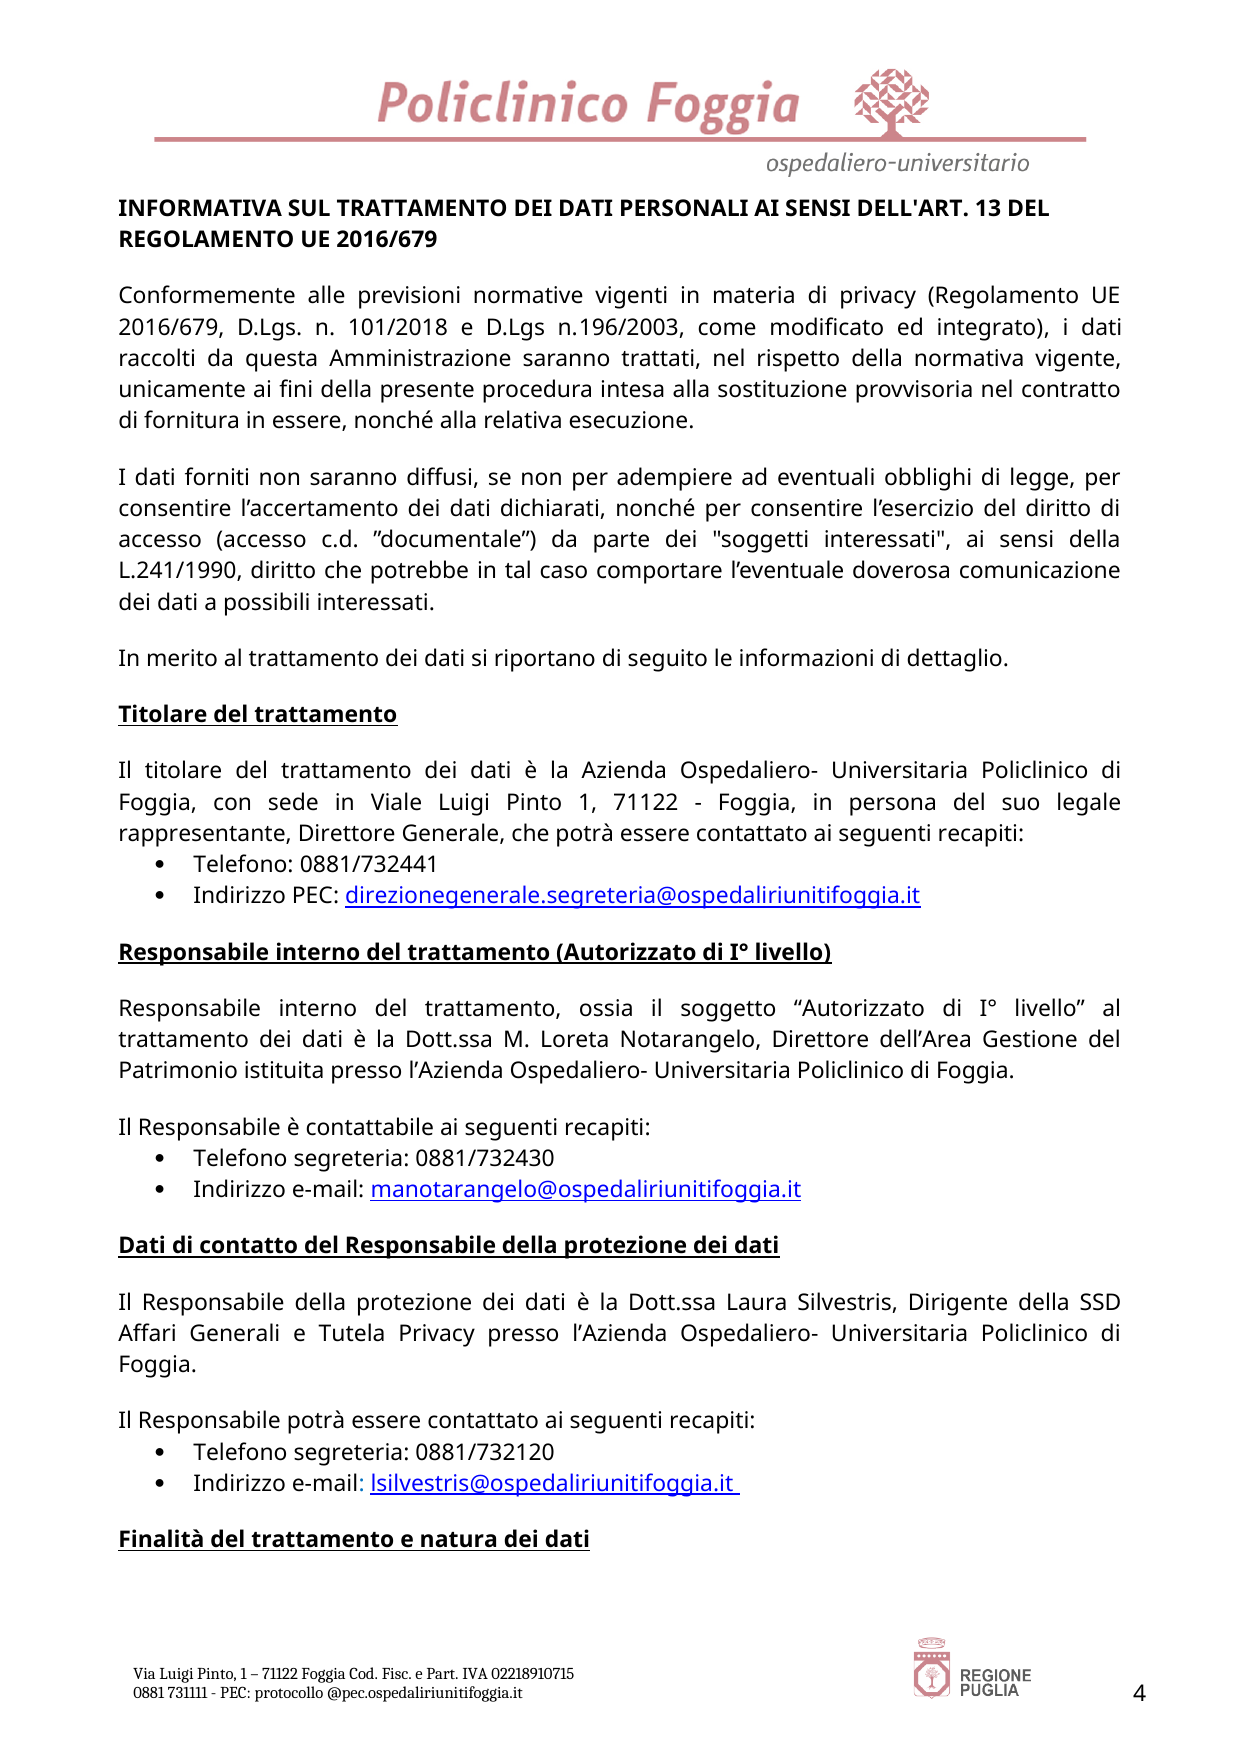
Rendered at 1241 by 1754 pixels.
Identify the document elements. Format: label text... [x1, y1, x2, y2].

text Titolare del trattamento [118, 698, 1122, 729]
list Indirizzo e-mail: lsilvestris@ospedaliriunitifoggia.it [156, 1467, 1122, 1498]
text Dati di contatto del Responsabile della protezione dei dati [118, 1229, 1122, 1261]
text INFORMATIVA SUL TRATTAMENTO DEI DATI PERSONALI AI SENSI DELL'ART. 13 DEL REGOLAMENTO UE 2016/679 [118, 192, 1122, 254]
list Telefono segreteria: 0881/732120 [156, 1436, 1122, 1467]
text Conformemente alle previsioni normative vigenti in materia di privacy (Regolamento UE 2016/679, D.Lgs. n. 101/2018 e D.Lgs n.196/2003, come modificato ed integrato), i dati raccolti da questa Amministrazione saranno trattati, nel rispetto della normativa vigente, unicamente ai fini della presente procedura intesa alla sostituzione provvisoria nel contratto di fornitura in essere, nonché alla relativa esecuzione. [118, 279, 1122, 436]
text Il Responsabile della protezione dei dati è la Dott.ssa Laura Silvestris, Dirigente della SSD Affari Generali e Tutela Privacy presso l’Azienda Ospedaliero- Universitaria Policlinico di Foggia. [118, 1286, 1122, 1379]
text Il Responsabile potrà essere contattato ai seguenti recapiti: [118, 1404, 1122, 1436]
text Responsabile interno del trattamento (Autorizzato di I° livello) [118, 936, 1122, 967]
list Telefono segreteria: 0881/732430 [156, 1142, 1122, 1173]
text I dati forniti non saranno diffusi, se non per adempiere ad eventuali obblighi di legge, per consentire l’accertamento dei dati dichiarati, nonché per consentire l’esercizio del diritto di accesso (accesso c.d. ”documentale”) da parte dei "soggetti interessati", ai sensi della L.241/1990, diritto che potrebbe in tal caso comportare l’eventuale doverosa comunicazione dei dati a possibili interessati. [118, 461, 1122, 617]
text In merito al trattamento dei dati si riportano di seguito le informazioni di dettaglio. [118, 642, 1122, 673]
picture [153, 68, 1087, 177]
text Il titolare del trattamento dei dati è la Azienda Ospedaliero- Universitaria Policlinico di Foggia, con sede in Viale Luigi Pinto 1, 71122 - Foggia, in persona del suo legale rappresentante, Direttore Generale, che potrà essere contattato ai seguenti recapiti: [118, 754, 1122, 848]
text Finalità del trattamento e natura dei dati [118, 1523, 1122, 1554]
text Responsabile interno del trattamento, ossia il soggetto “Autorizzato di I° livello” al trattamento dei dati è la Dott.ssa M. Loreta Notarangelo, Direttore dell’Area Gestione del Patrimonio istituita presso l’Azienda Ospedaliero- Universitaria Policlinico di Foggia. [118, 992, 1122, 1086]
list Telefono: 0881/732441 [156, 848, 1122, 879]
text Il Responsabile è contattabile ai seguenti recapiti: [118, 1111, 1122, 1142]
picture [913, 1637, 1031, 1699]
list Indirizzo e-mail: manotarangelo@ospedaliriunitifoggia.it [156, 1173, 1122, 1204]
list Indirizzo PEC: direzionegenerale.segreteria@ospedaliriunitifoggia.it [156, 879, 1122, 911]
